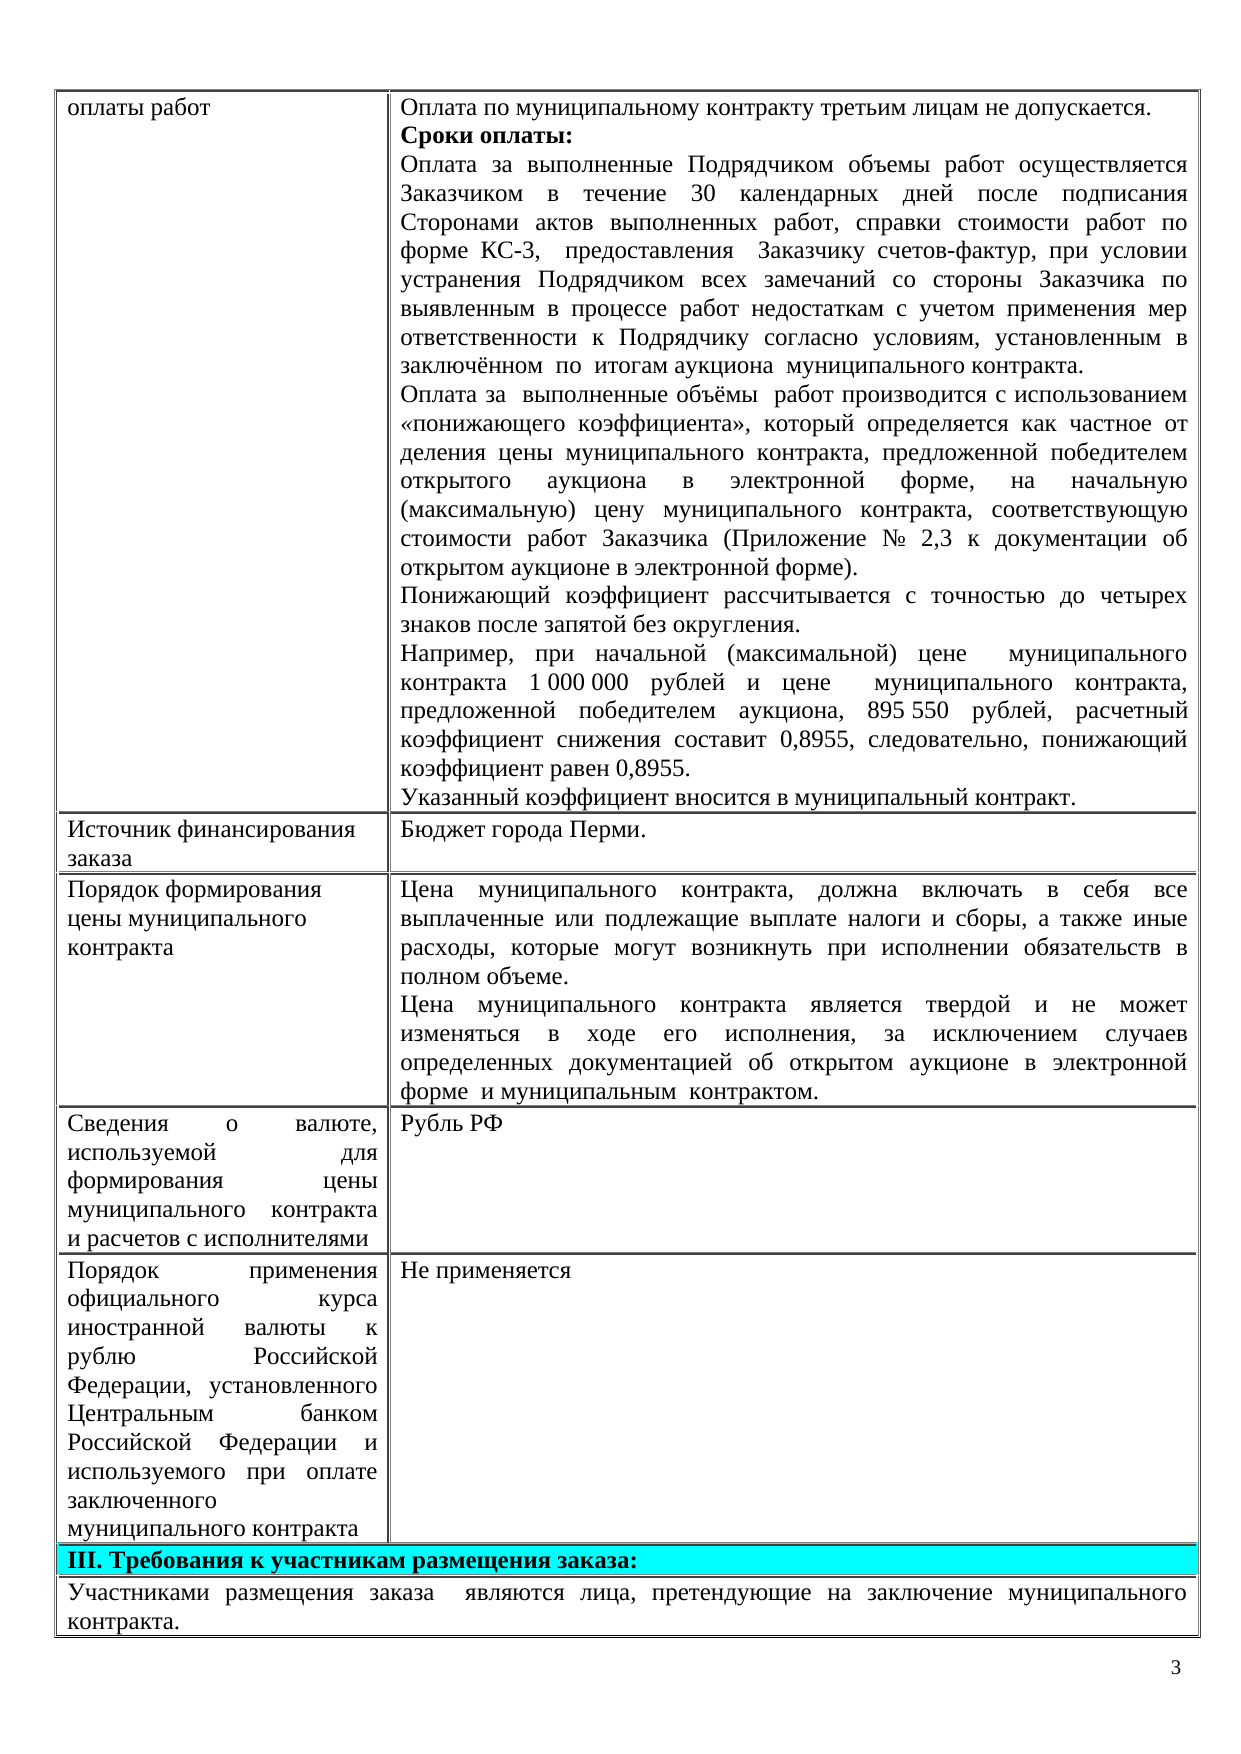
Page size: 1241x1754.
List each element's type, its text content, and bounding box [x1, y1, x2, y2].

table_cell Не применяется [391, 1252, 1198, 1542]
table_cell Порядок применения официального курса иностранной валюты к рублю Российской Федерации, установленного Центральным банком Российской Федерации и используемого при оплате заключенного муниципального контракта [57, 1252, 387, 1542]
table_cell Рубль РФ [391, 1105, 1199, 1252]
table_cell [56, 1574, 1199, 1635]
table_cell Сведения о валюте, используемой для формирования цены муниципального контракта и расчетов с исполнителями [56, 1105, 387, 1252]
table_cell Цена муниципального контракта, должна включать в себя все выплаченные или подлежащие выплате налоги и сборы, а также иные расходы, которые могут возникнуть при исполнении обязательств в полном объеме. Цена муниципального контракта является твердой и не может изменяться в ходе его исполнения, за исключением случаев определенных документацией об открытом аукционе в электронной форме и муниципальным контрактом. [389, 871, 1199, 1104]
table_cell III. Требования к участникам размещения заказа: [57, 1542, 1198, 1574]
table_cell Бюджет города Перми. [391, 811, 1199, 871]
table_cell Источник финансирования заказа [56, 811, 387, 871]
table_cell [57, 92, 389, 811]
table_cell Порядок формирования цены муниципального контракта [56, 871, 389, 1104]
